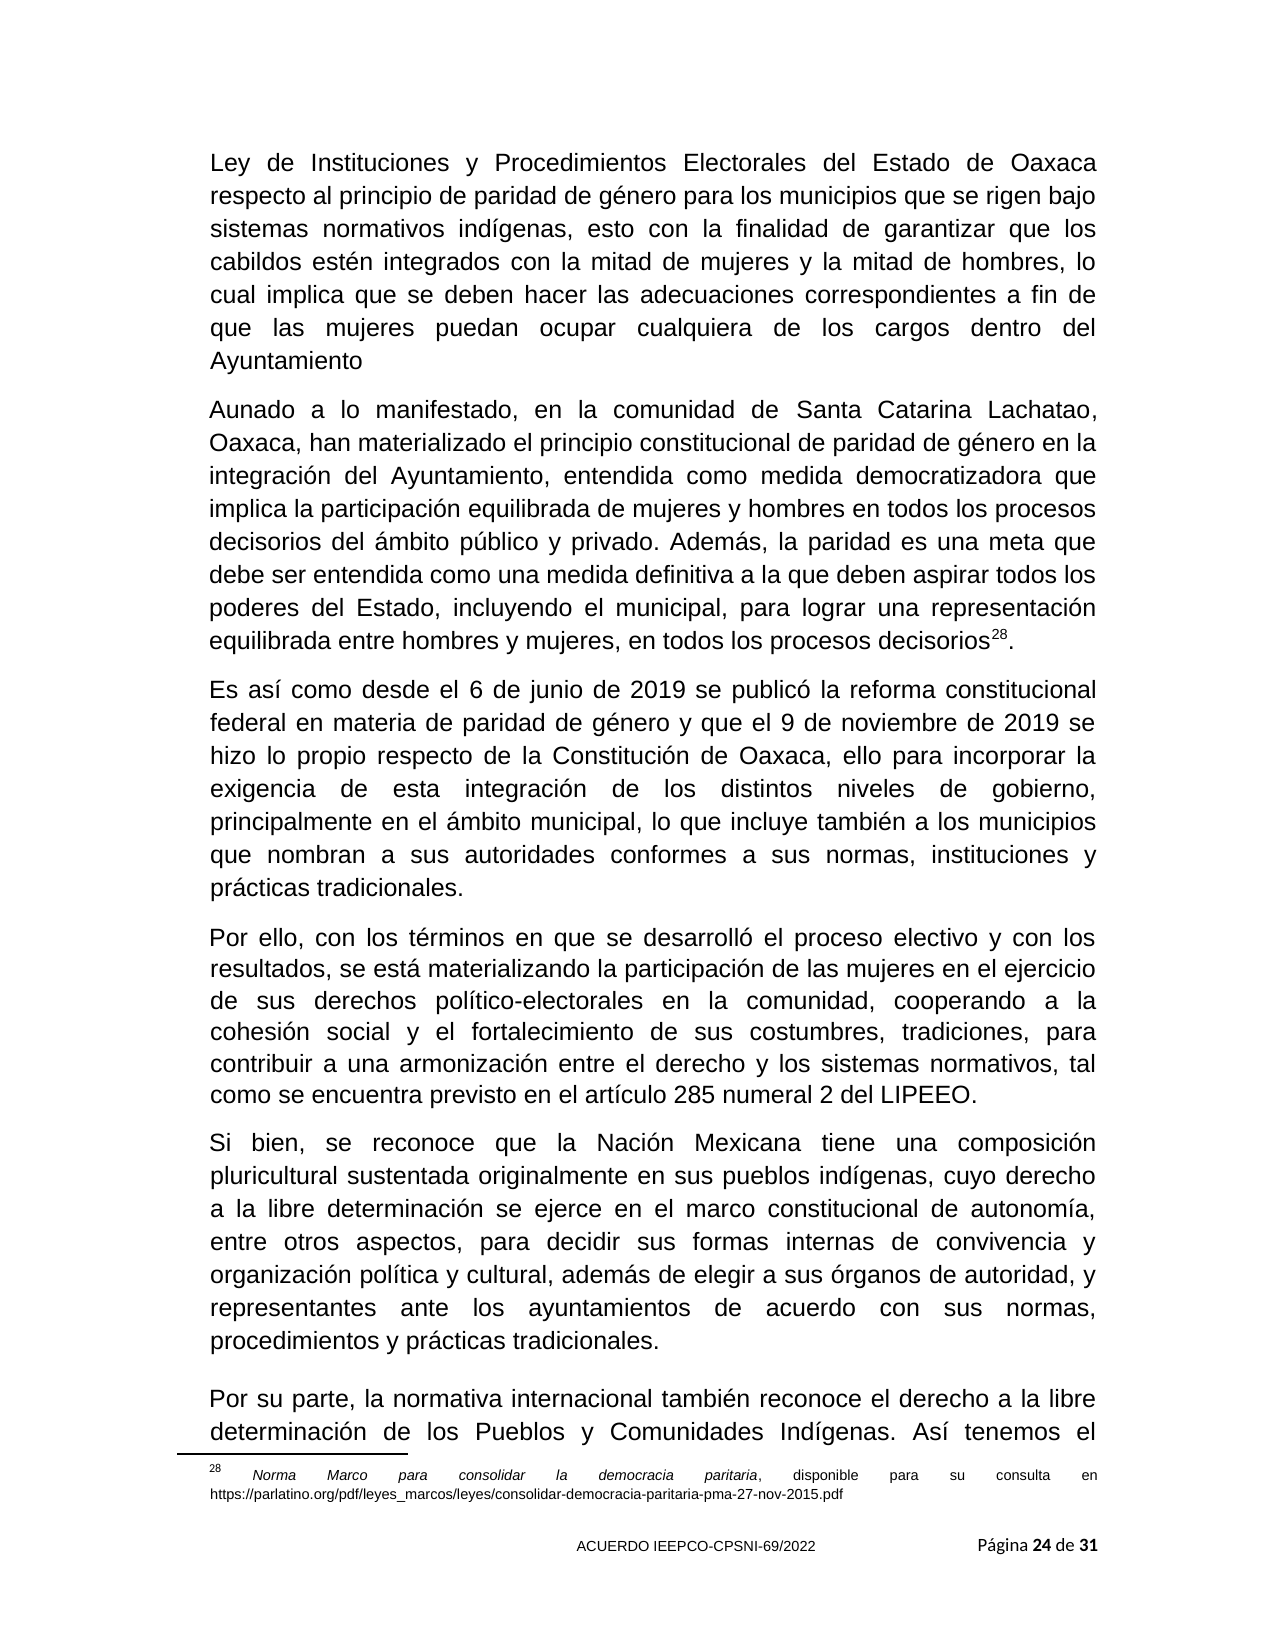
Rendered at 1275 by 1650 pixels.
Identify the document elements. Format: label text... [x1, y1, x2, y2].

text Por ello, con los términos en que se desarrolló el proceso electivo y con los resultados, se está materializando la participación de las mujeres en el ejercicio de sus derechos político-electorales en la comunidad, cooperando a la cohesión social y el fortalecimiento de sus costumbres, tradiciones, para contribuir a una armonización entre el derecho y los sistemas normativos, tal como se encuentra previsto en el artículo 285 numeral 2 del LIPEEO. [209, 951, 1098, 1109]
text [209, 148, 1098, 374]
text Aunado a lo manifestado, en la comunidad de Santa Catarina Lachatao, Oaxaca, han materializado el principio constitucional de paridad de género en la integración del Ayuntamiento, entendida como medida democratizadora que implica la participación equilibrada de mujeres y hombres en todos los procesos decisorios del ámbito público y privado. Además, la paridad es una meta que debe ser entendida como una medida definitiva a la que deben aspirar todos los poderes del Estado, incluyendo el municipal, para lograr una representación equilibrada entre hombres y mujeres, en todos los procesos decisorios. [209, 395, 1098, 655]
text Si bien, se reconoce que la Nación Mexicana tiene una composición pluricultural sustentada originalmente en sus pueblos indígenas, cuyo derecho a la libre determinación se ejerce en el marco constitucional de autonomía, entre otros aspectos, para decidir sus formas internas de convivencia y organización política y cultural, además de elegir a sus órganos de autoridad, y representantes ante los ayuntamientos de acuerdo con sus normas, procedimientos y prácticas tradicionales. [209, 1128, 1098, 1355]
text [209, 1384, 1098, 1446]
text Es así como desde el 6 de junio de 2019 se publicó la reforma constitucional federal en materia de paridad de género y que el 9 de noviembre de 2019 se hizo lo propio respecto de la Constitución de Oaxaca, ello para incorporar la exigencia de esta integración de los distintos niveles de gobierno, principalmente en el ámbito municipal, lo que incluye también a los municipios que nombran a sus autoridades conformes a sus normas, instituciones y prácticas tradicionales. [209, 675, 1098, 902]
